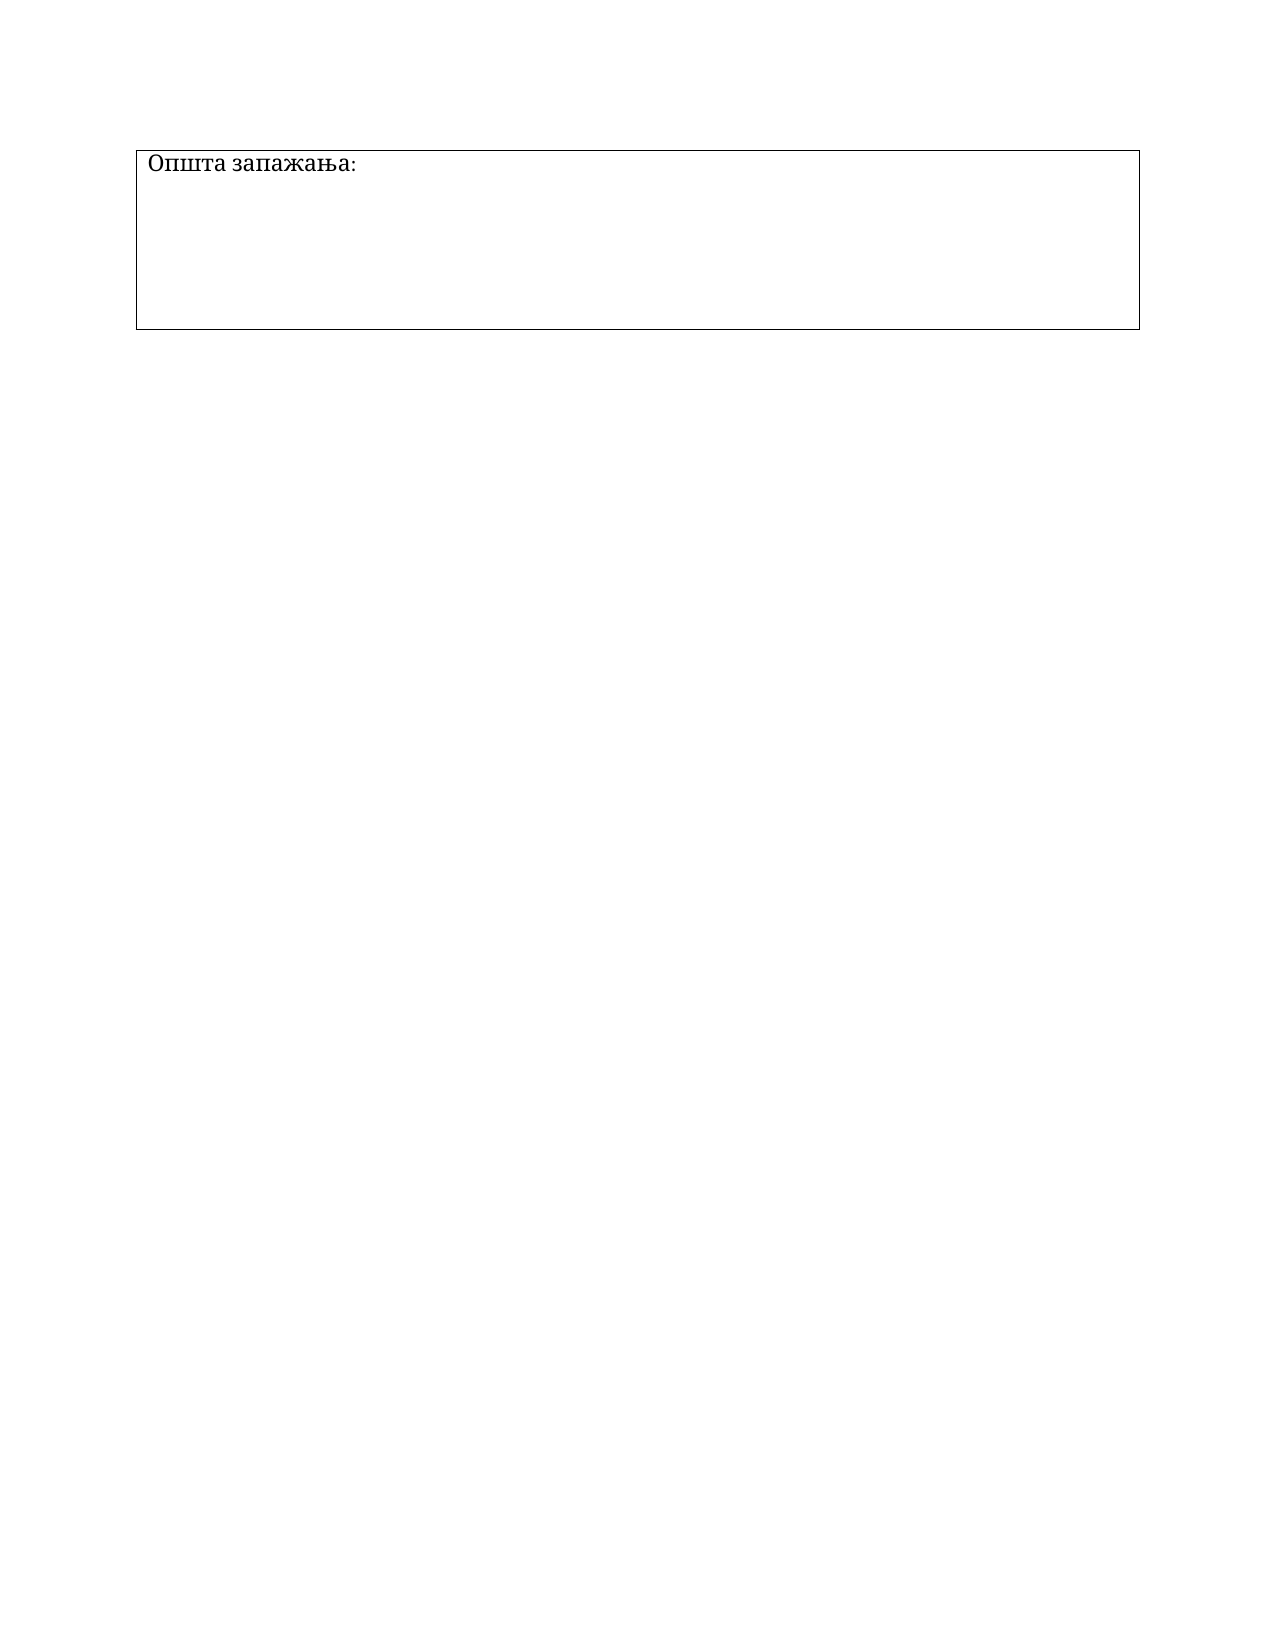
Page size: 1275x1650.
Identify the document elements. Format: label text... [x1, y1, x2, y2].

table_cell Општа запажања: [137, 151, 1139, 328]
